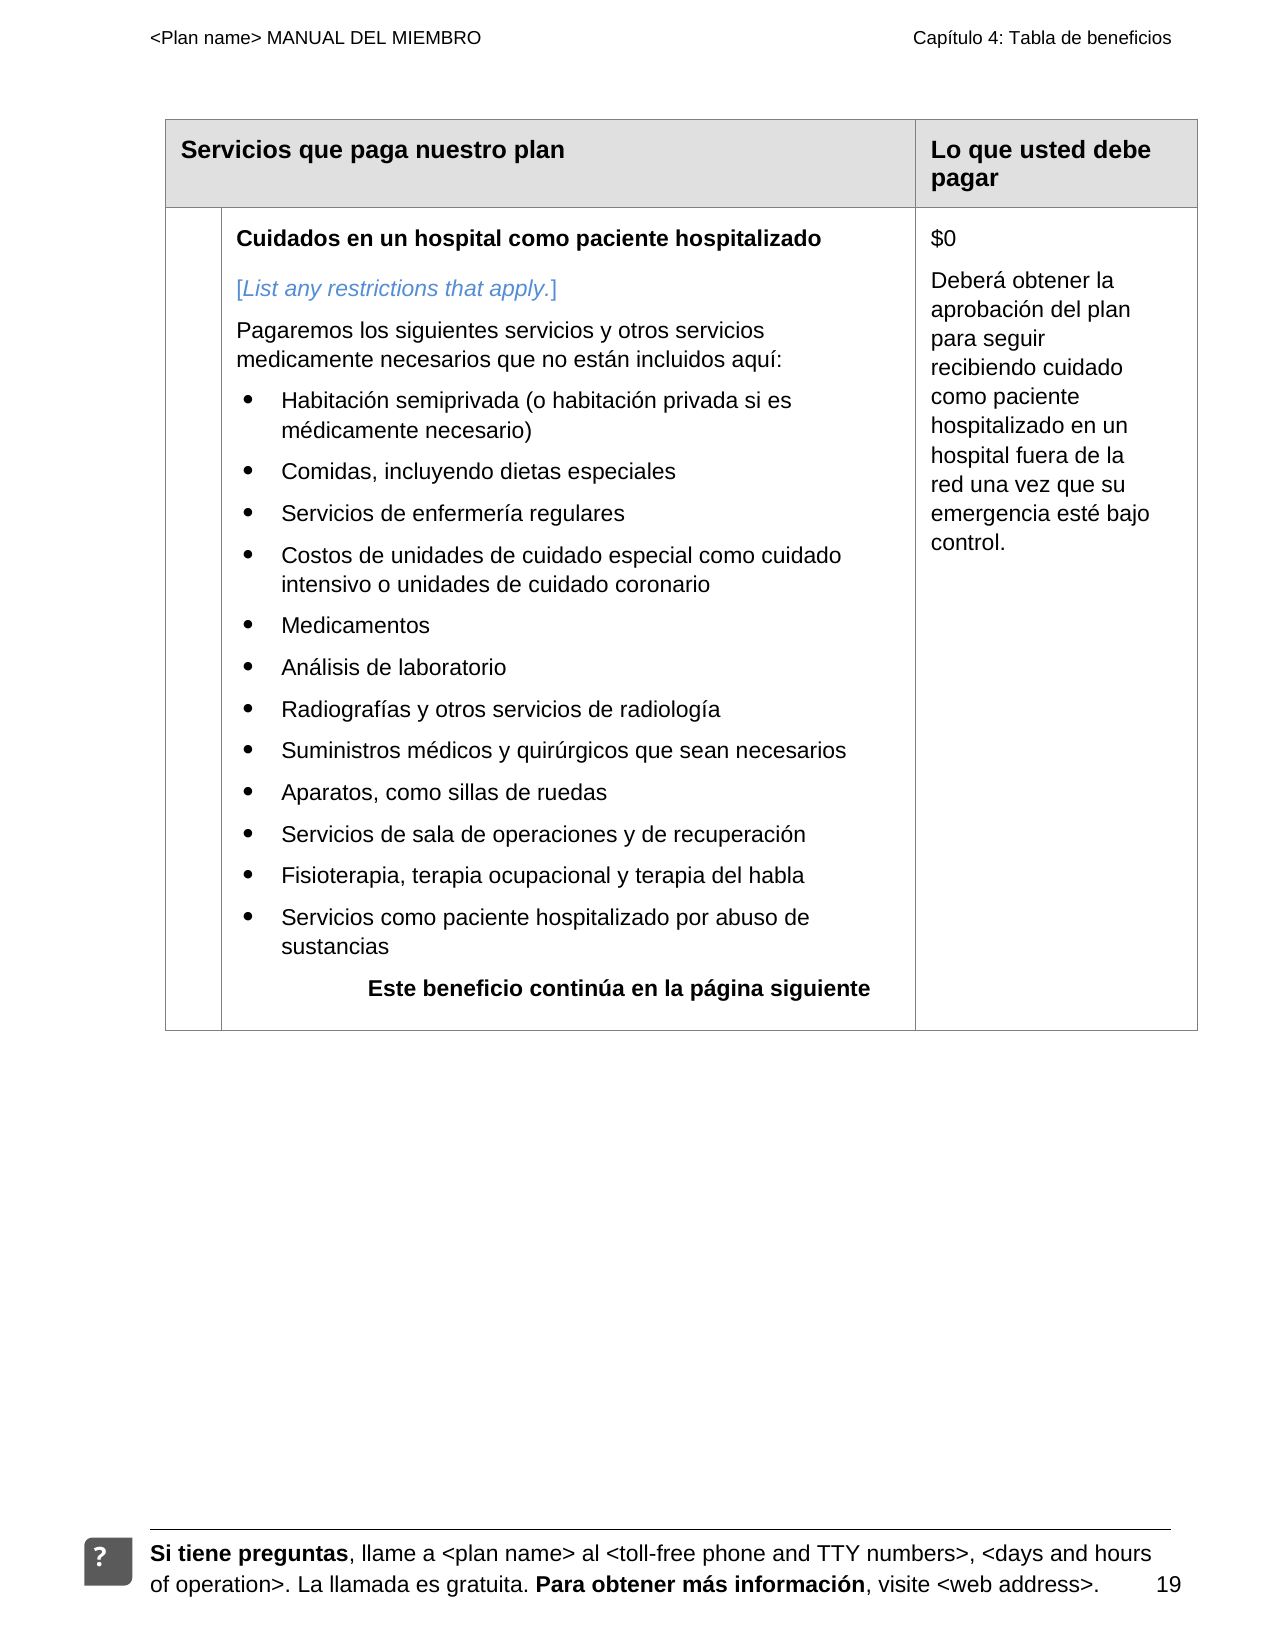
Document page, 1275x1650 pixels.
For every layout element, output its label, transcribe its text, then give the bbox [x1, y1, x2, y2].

table_cell Cuidados en un hospital como paciente hospitalizado [List any restrictions that apply.] Pagaremos los siguientes servicios y otros servicios medicamente necesarios que no están incluidos aquí: Habitación semiprivada (o habitación privada si es médicamente necesario) Comidas, incluyendo dietas especiales Servicios de enfermería regulares Costos de unidades de cuidado especial como cuidado intensivo o unidades de cuidado coronario Medicamentos Análisis de laboratorio Radiografías y otros servicios de radiología Suministros médicos y quirúrgicos que sean necesarios Aparatos, como sillas de ruedas Servicios de sala de operaciones y de recuperación Fisioterapia, terapia ocupacional y terapia del habla Servicios como paciente hospitalizado por abuso de sustancias Este beneficio continúa en la página siguiente [222, 208, 915, 1030]
table_cell $0 Deberá obtener la aprobación del plan para seguir recibiendo cuidado como paciente hospitalizado en un hospital fuera de la red una vez que su emergencia esté bajo control. [916, 208, 1197, 1030]
table_header Servicios que paga nuestro plan [166, 120, 915, 207]
table_cell [166, 208, 221, 1030]
table_header Lo que usted debe pagar [916, 120, 1197, 207]
